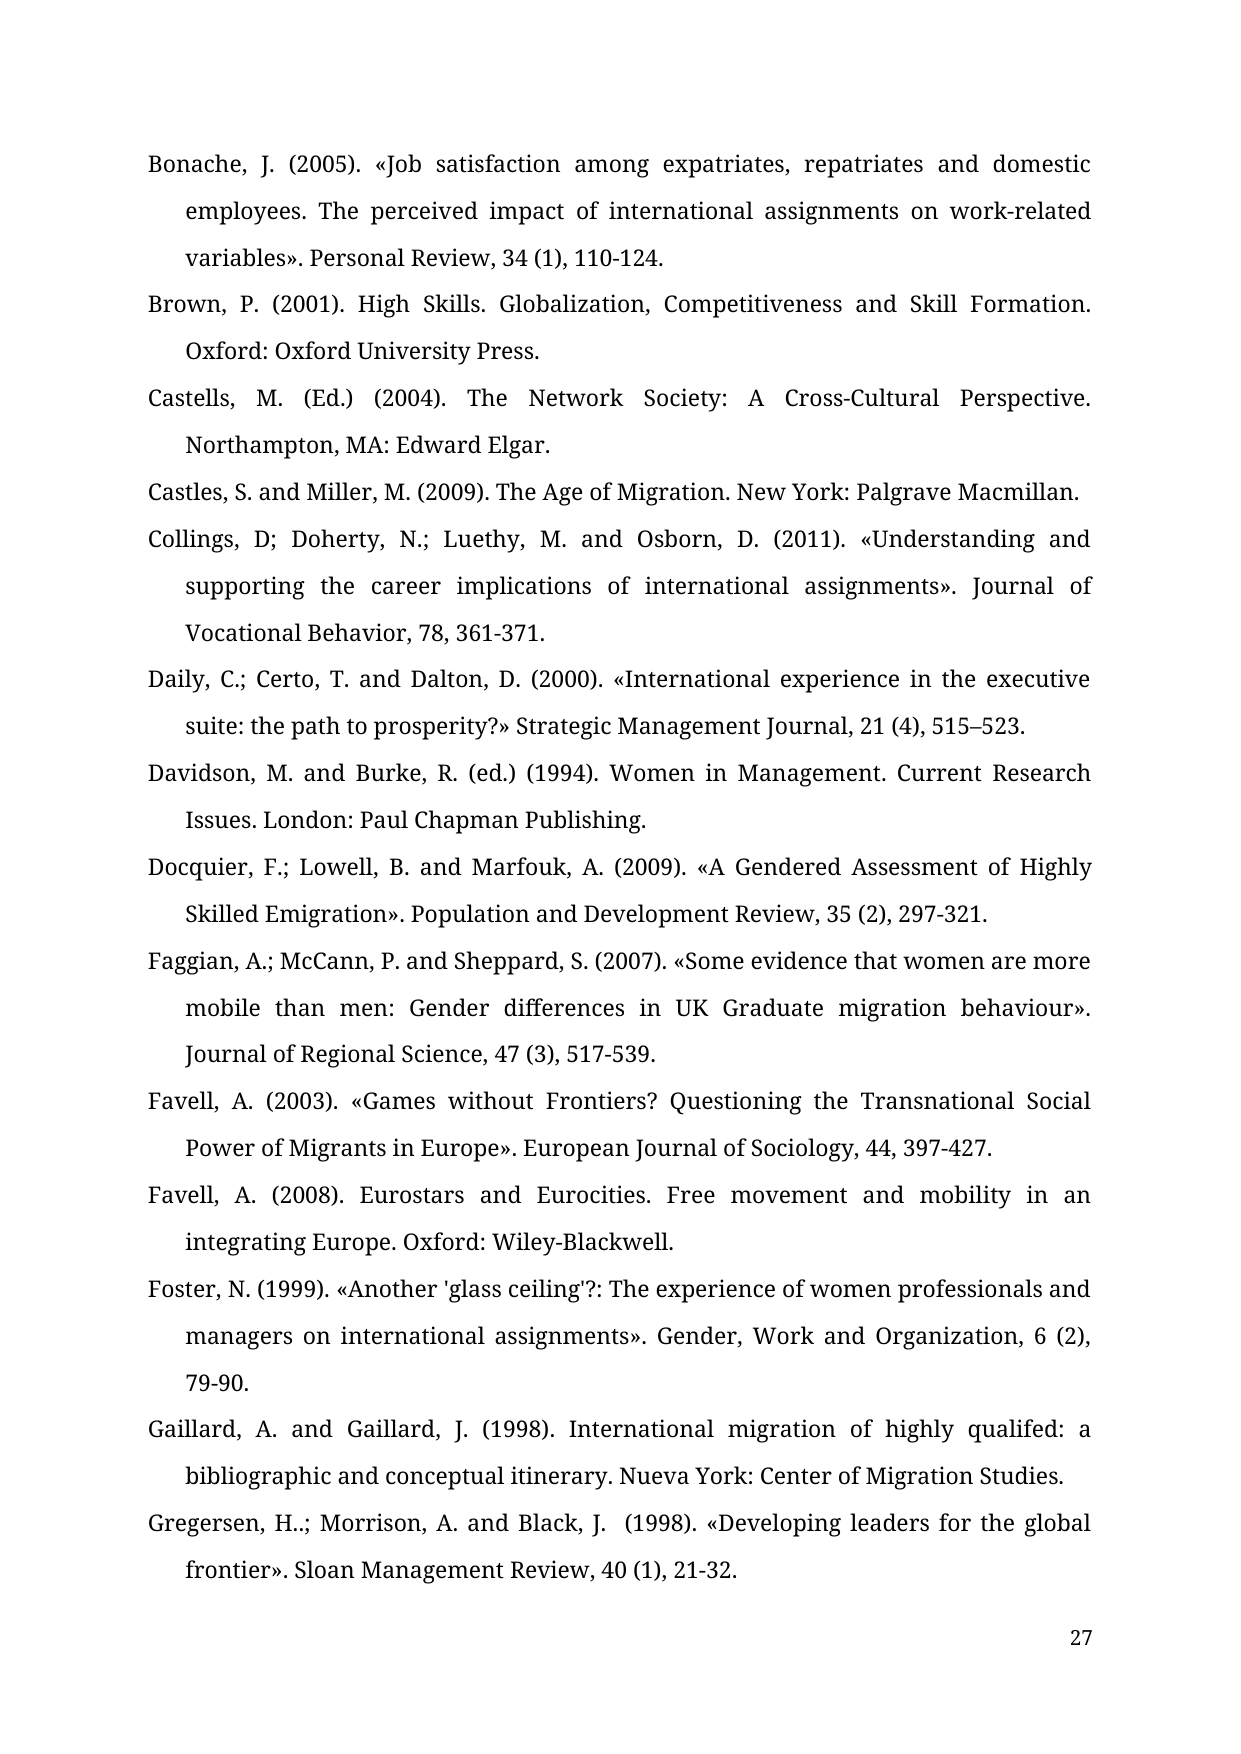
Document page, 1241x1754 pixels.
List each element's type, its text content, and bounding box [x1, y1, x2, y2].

text Favell, A. (2008). Eurostars and Eurocities. Free movement and mobility in an integrating Europe. Oxford: Wiley-Blackwell. [148, 1179, 1092, 1257]
text Davidson, M. and Burke, R. (ed.) (1994). Women in Management. Current Research Issues. London: Paul Chapman Publishing. [148, 757, 1092, 835]
text Castles, S. and Miller, M. (2009). The Age of Migration. New York: Palgrave Macmillan. [148, 476, 1092, 507]
text Collings, D; Doherty, N.; Luethy, M. and Osborn, D. (2011). «Understanding and supporting the career implications of international assignments». Journal of Vocational Behavior, 78, 361-371. [148, 523, 1092, 648]
text Brown, P. (2001). High Skills. Globalization, Competitiveness and Skill Formation. Oxford: Oxford University Press. [148, 288, 1092, 366]
text Gregersen, H..; Morrison, A. and Black, J. (1998). «Developing leaders for the global frontier». Sloan Management Review, 40 (1), 21-32. [148, 1507, 1092, 1585]
text Bonache, J. (2005). «Job satisfaction among expatriates, repatriates and domestic employees. The perceived impact of international assignments on work-related variables». Personal Review, 34 (1), 110-124. [148, 148, 1092, 273]
text Faggian, A.; McCann, P. and Sheppard, S. (2007). «Some evidence that women are more mobile than men: Gender differences in UK Graduate migration behaviour». Journal of Regional Science, 47 (3), 517-539. [148, 944, 1092, 1069]
text Castells, M. (Ed.) (2004). The Network Society: A Cross-Cultural Perspective. Northampton, MA: Edward Elgar. [148, 382, 1092, 460]
text Favell, A. (2003). «Games without Frontiers? Questioning the Transnational Social Power of Migrants in Europe». European Journal of Sociology, 44, 397-427. [148, 1085, 1092, 1163]
text Foster, N. (1999). «Another 'glass ceiling'?: The experience of women professionals and managers on international assignments». Gender, Work and Organization, 6 (2), 79-90. [148, 1273, 1092, 1398]
text Daily, C.; Certo, T. and Dalton, D. (2000). «International experience in the executive suite: the path to prosperity?» Strategic Management Journal, 21 (4), 515–523. [148, 663, 1092, 741]
text Gaillard, A. and Gaillard, J. (1998). International migration of highly qualifed: a bibliographic and conceptual itinerary. Nueva York: Center of Migration Studies. [148, 1413, 1092, 1491]
text Docquier, F.; Lowell, B. and Marfouk, A. (2009). «A Gendered Assessment of Highly Skilled Emigration». Population and Development Review, 35 (2), 297-321. [148, 851, 1092, 929]
